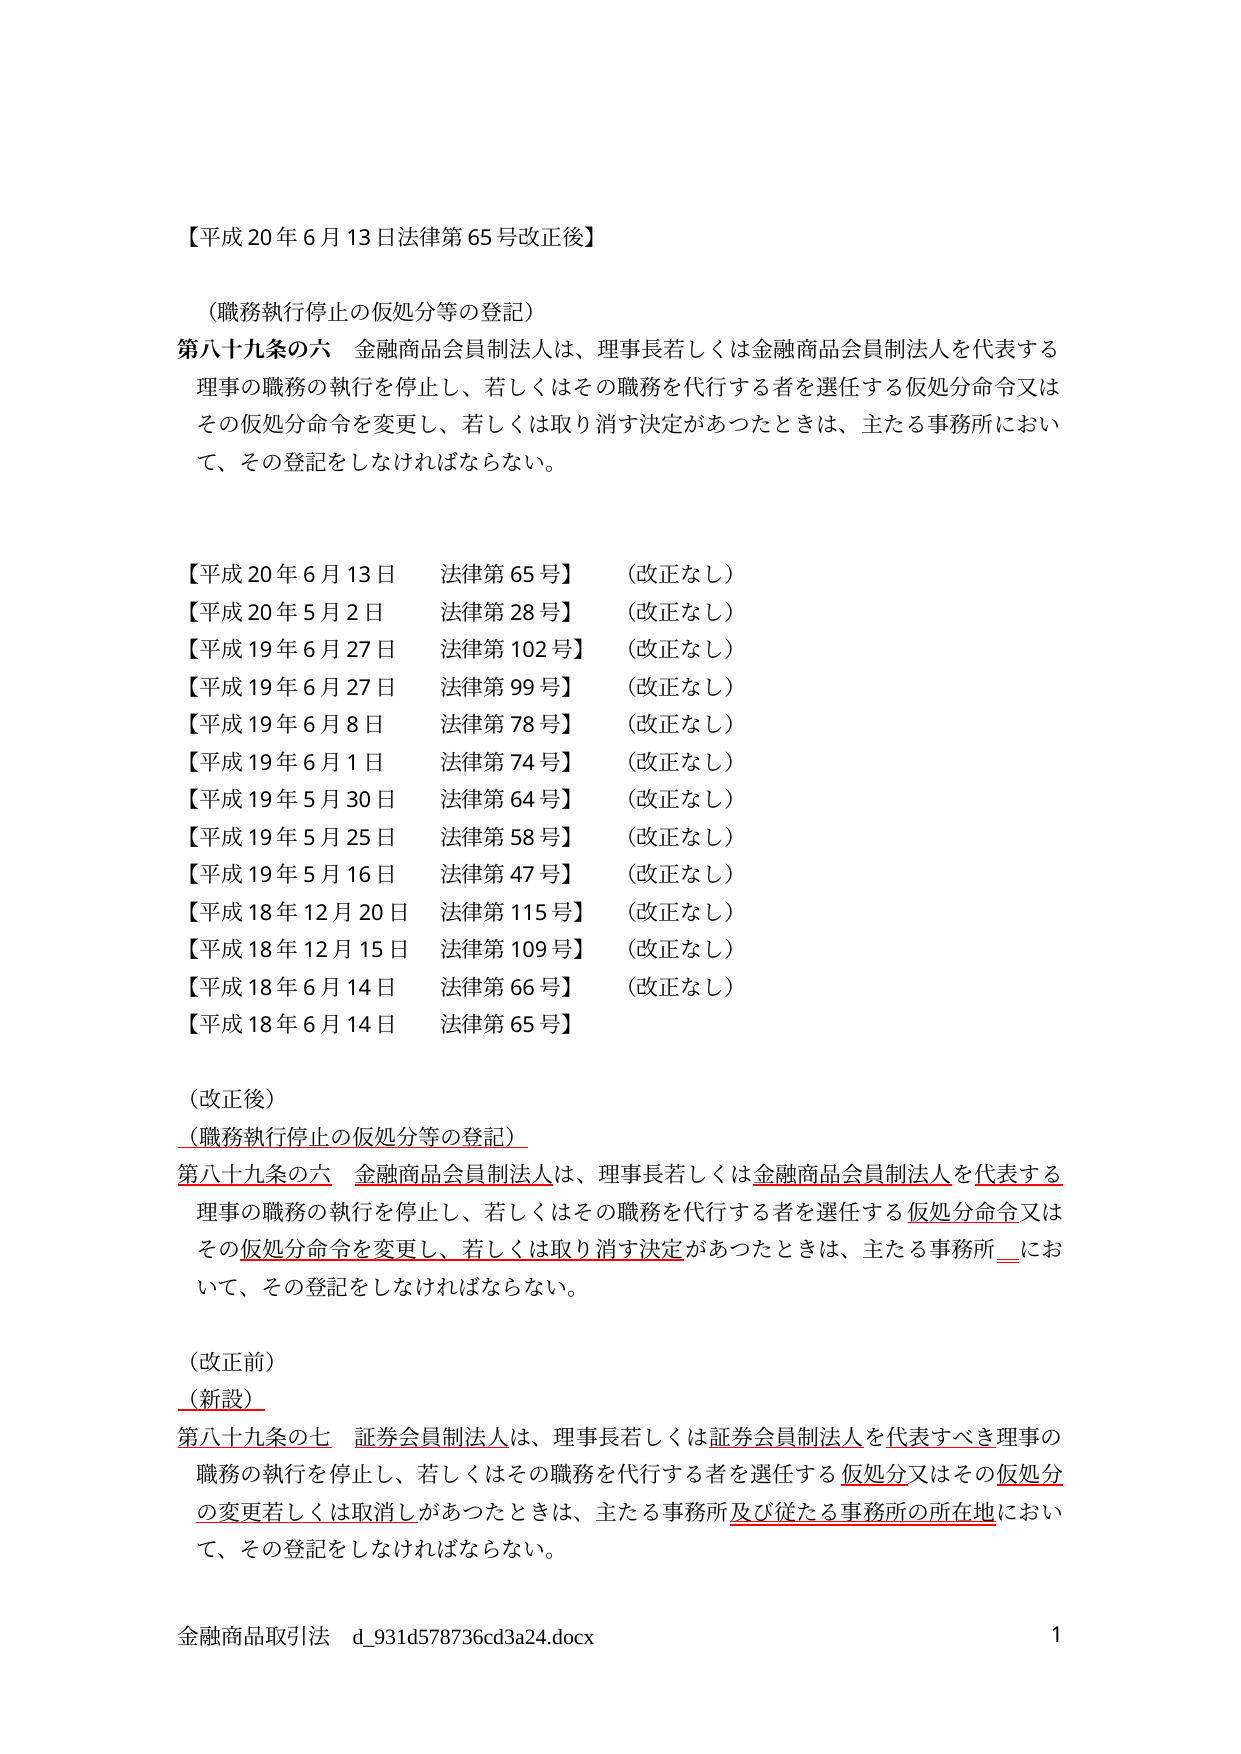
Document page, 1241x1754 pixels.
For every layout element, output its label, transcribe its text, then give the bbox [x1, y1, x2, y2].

text 【平成19年5月16日 法律第47号】 （改正なし） [177, 854, 1063, 892]
text （職務執行停止の仮処分等の登記） [177, 1117, 1063, 1154]
text 【平成20年5月2日 法律第28号】 （改正なし） [177, 592, 1063, 629]
text 【平成19年6月27日 法律第102号】 （改正なし） [177, 629, 1063, 667]
text 【平成19年6月27日 法律第99号】 （改正なし） [177, 667, 1063, 704]
text （改正前） [177, 1342, 1063, 1379]
text 【平成19年6月8日 法律第78号】 （改正なし） [177, 704, 1063, 742]
text 【平成18年6月14日 法律第66号】 （改正なし） [177, 967, 1063, 1004]
text （職務執行停止の仮処分等の登記） [196, 292, 1063, 329]
text 第八十九条の六 金融商品会員制法人は、理事長若しくは金融商品会員制法人を代表する理事の職務の執行を停止し、若しくはその職務を代行する者を選任する仮処分命令又はその仮処分命令を変更し、若しくは取り消す決定があつたときは、主たる事務所において、その登記をしなければならない。 [177, 329, 1063, 479]
text 【平成20年6月13日法律第65号改正後】 [177, 217, 1063, 254]
text 【平成18年12月15日 法律第109号】 （改正なし） [177, 929, 1063, 967]
text 【平成19年5月25日 法律第58号】 （改正なし） [177, 817, 1063, 854]
text （改正後） [177, 1079, 1063, 1117]
text （新設） [177, 1379, 1063, 1417]
text 第八十九条の六 金融商品会員制法人は、理事長若しくは金融商品会員制法人を代表する理事の職務の執行を停止し、若しくはその職務を代行する者を選任する仮処分命令又はその仮処分命令を変更し、若しくは取り消す決定があつたときは、主たる事務所 において、その登記をしなければならない。 [177, 1154, 1063, 1304]
text 【平成19年6月1日 法律第74号】 （改正なし） [177, 742, 1063, 779]
text 第八十九条の七 証券会員制法人は、理事長若しくは証券会員制法人を代表すべき理事の職務の執行を停止し、若しくはその職務を代行する者を選任する仮処分又はその仮処分の変更若しくは取消しがあつたときは、主たる事務所及び従たる事務所の所在地において、その登記をしなければならない。 [177, 1417, 1063, 1567]
text 【平成18年6月14日 法律第65号】 [177, 1004, 1063, 1042]
text 【平成20年6月13日 法律第65号】 （改正なし） [177, 554, 1063, 592]
text 【平成19年5月30日 法律第64号】 （改正なし） [177, 779, 1063, 817]
text 【平成18年12月20日 法律第115号】 （改正なし） [177, 892, 1063, 929]
